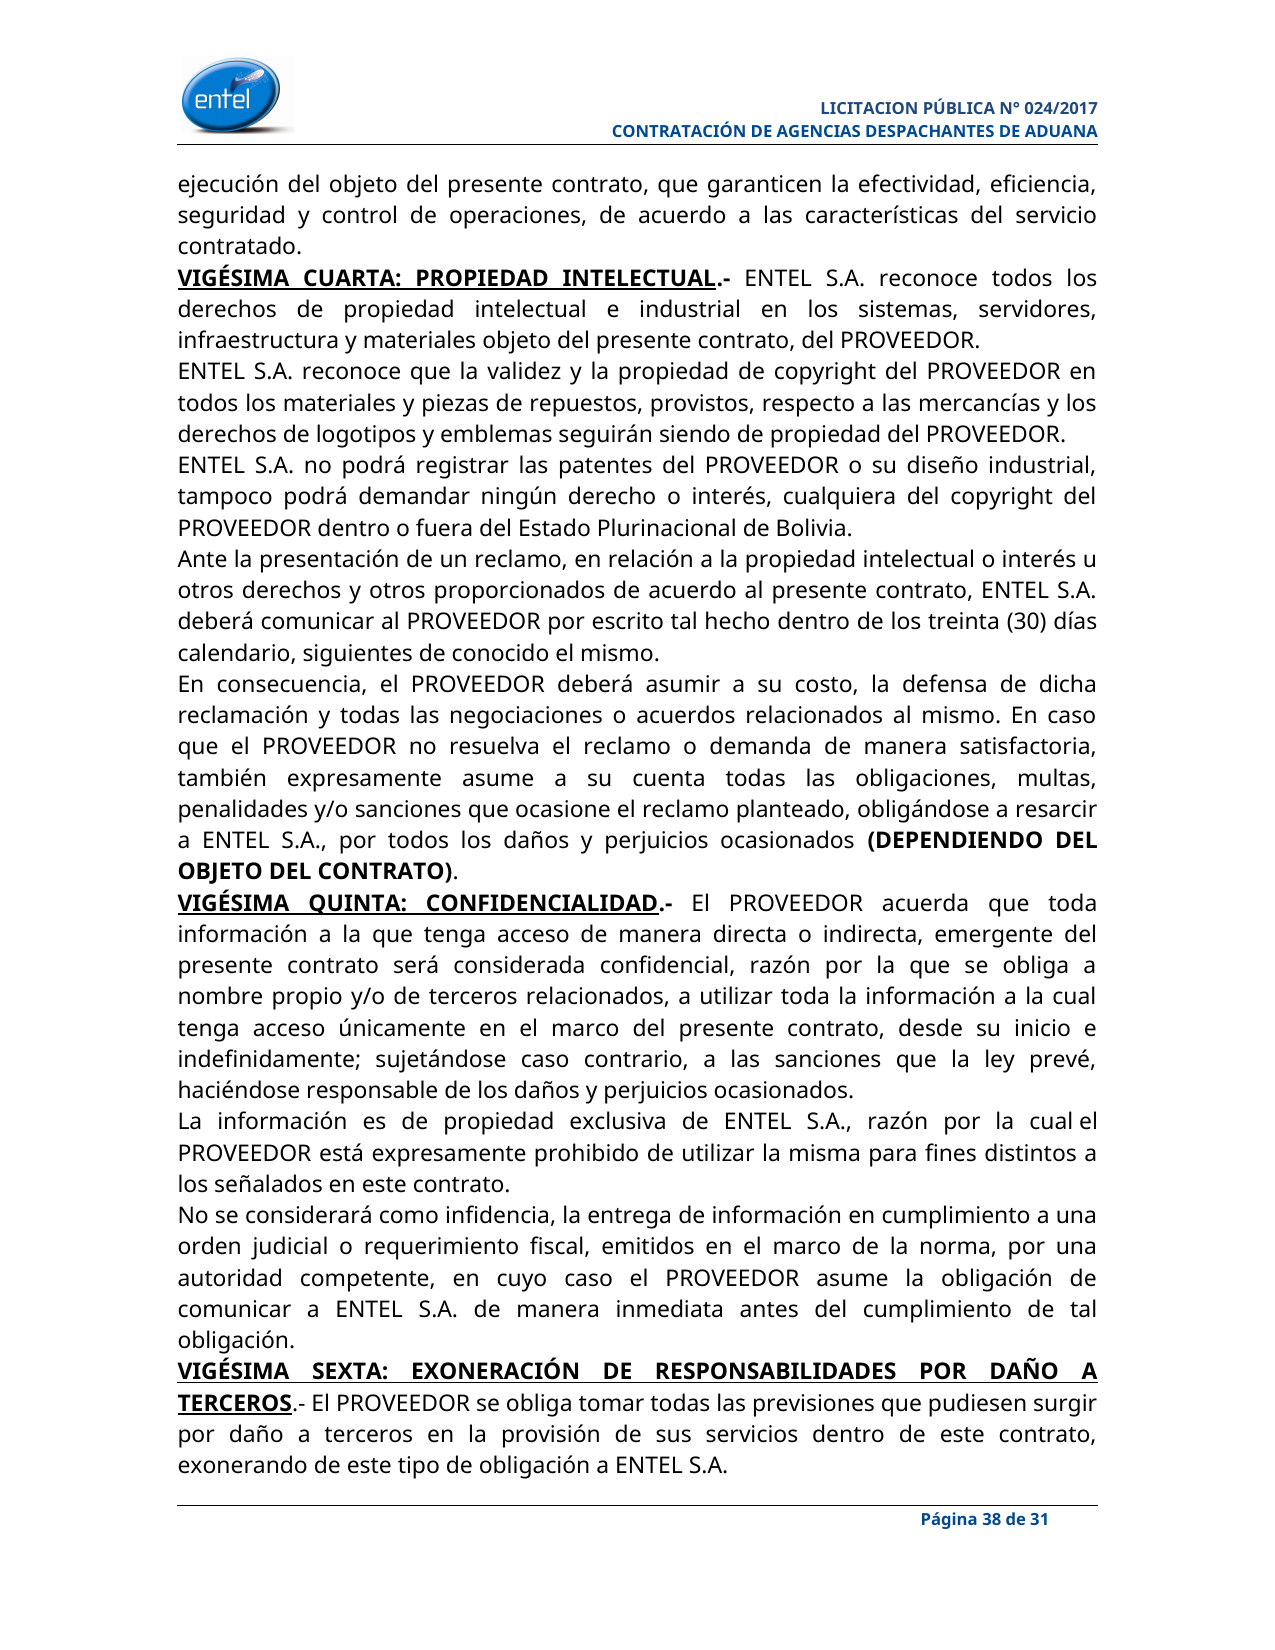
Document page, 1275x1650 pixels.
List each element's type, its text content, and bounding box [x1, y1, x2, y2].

text VIGÉSIMA QUINTA: CONFIDENCIALIDAD.- El PROVEEDOR acuerda que toda información a la que tenga acceso de manera directa o indirecta, emergente del presente contrato será considerada confidencial, razón por la que se obliga a nombre propio y/o de terceros relacionados, a utilizar toda la información a la cual tenga acceso únicamente en el marco del presente contrato, desde su inicio e indefinidamente; sujetándose caso contrario, a las sanciones que la ley prevé, haciéndose responsable de los daños y perjuicios ocasionados. [177, 887, 1098, 1105]
text VIGÉSIMA SEXTA: EXONERACIÓN DE RESPONSABILIDADES POR DAÑO A TERCEROS.- El PROVEEDOR se obliga tomar todas las previsiones que pudiesen surgir por daño a terceros en la provisión de sus servicios dentro de este contrato, exonerando de este tipo de obligación a ENTEL S.A. [177, 1355, 1098, 1382]
text ENTEL S.A. no podrá registrar las patentes del PROVEEDOR o su diseño industrial, tampoco podrá demandar ningún derecho o interés, cualquiera del copyright del PROVEEDOR dentro o fuera del Estado Plurinacional de Bolivia. [177, 449, 1098, 543]
text ENTEL S.A. reconoce que la validez y la propiedad de copyright del PROVEEDOR en todos los materiales y piezas de repuestos, provistos, respecto a las mercancías y los derechos de logotipos y emblemas seguirán siendo de propiedad del PROVEEDOR. [177, 355, 1098, 449]
text En consecuencia, el PROVEEDOR deberá asumir a su costo, la defensa de dicha reclamación y todas las negociaciones o acuerdos relacionados al mismo. En caso que el PROVEEDOR no resuelva el reclamo o demanda de manera satisfactoria, también expresamente asume a su cuenta todas las obligaciones, multas, penalidades y/o sanciones que ocasione el reclamo planteado, obligándose a resarcir a ENTEL S.A., por todos los daños y perjuicios ocasionados (DEPENDIENDO DEL OBJETO DEL CONTRATO). [177, 668, 1098, 887]
text VIGÉSIMA CUARTA: PROPIEDAD INTELECTUAL.- ENTEL S.A. reconoce todos los derechos de propiedad intelectual e industrial en los sistemas, servidores, infraestructura y materiales objeto del presente contrato, del PROVEEDOR. [177, 262, 1098, 355]
text La información es de propiedad exclusiva de ENTEL S.A., razón por la cual el PROVEEDOR está expresamente prohibido de utilizar la misma para fines distintos a los señalados en este contrato. [177, 1105, 1098, 1199]
text Ante la presentación de un reclamo, en relación a la propiedad intelectual o interés u otros derechos y otros proporcionados de acuerdo al presente contrato, ENTEL S.A. deberá comunicar al PROVEEDOR por escrito tal hecho dentro de los treinta (30) días calendario, siguientes de conocido el mismo. [177, 543, 1098, 668]
text VIGÉSIMA SEXTA: EXONERACIÓN DE RESPONSABILIDADES POR DAÑO A TERCEROS.- El PROVEEDOR se obliga tomar todas las previsiones que pudiesen surgir por daño a terceros en la provisión de sus servicios dentro de este contrato, exonerando de este tipo de obligación a ENTEL S.A. [177, 1383, 1098, 1480]
picture [181, 56, 295, 134]
text No se considerará como infidencia, la entrega de información en cumplimiento a una orden judicial o requerimiento fiscal, emitidos en el marco de la norma, por una autoridad competente, en cuyo caso el PROVEEDOR asume la obligación de comunicar a ENTEL S.A. de manera inmediata antes del cumplimiento de tal obligación. [177, 1199, 1098, 1355]
